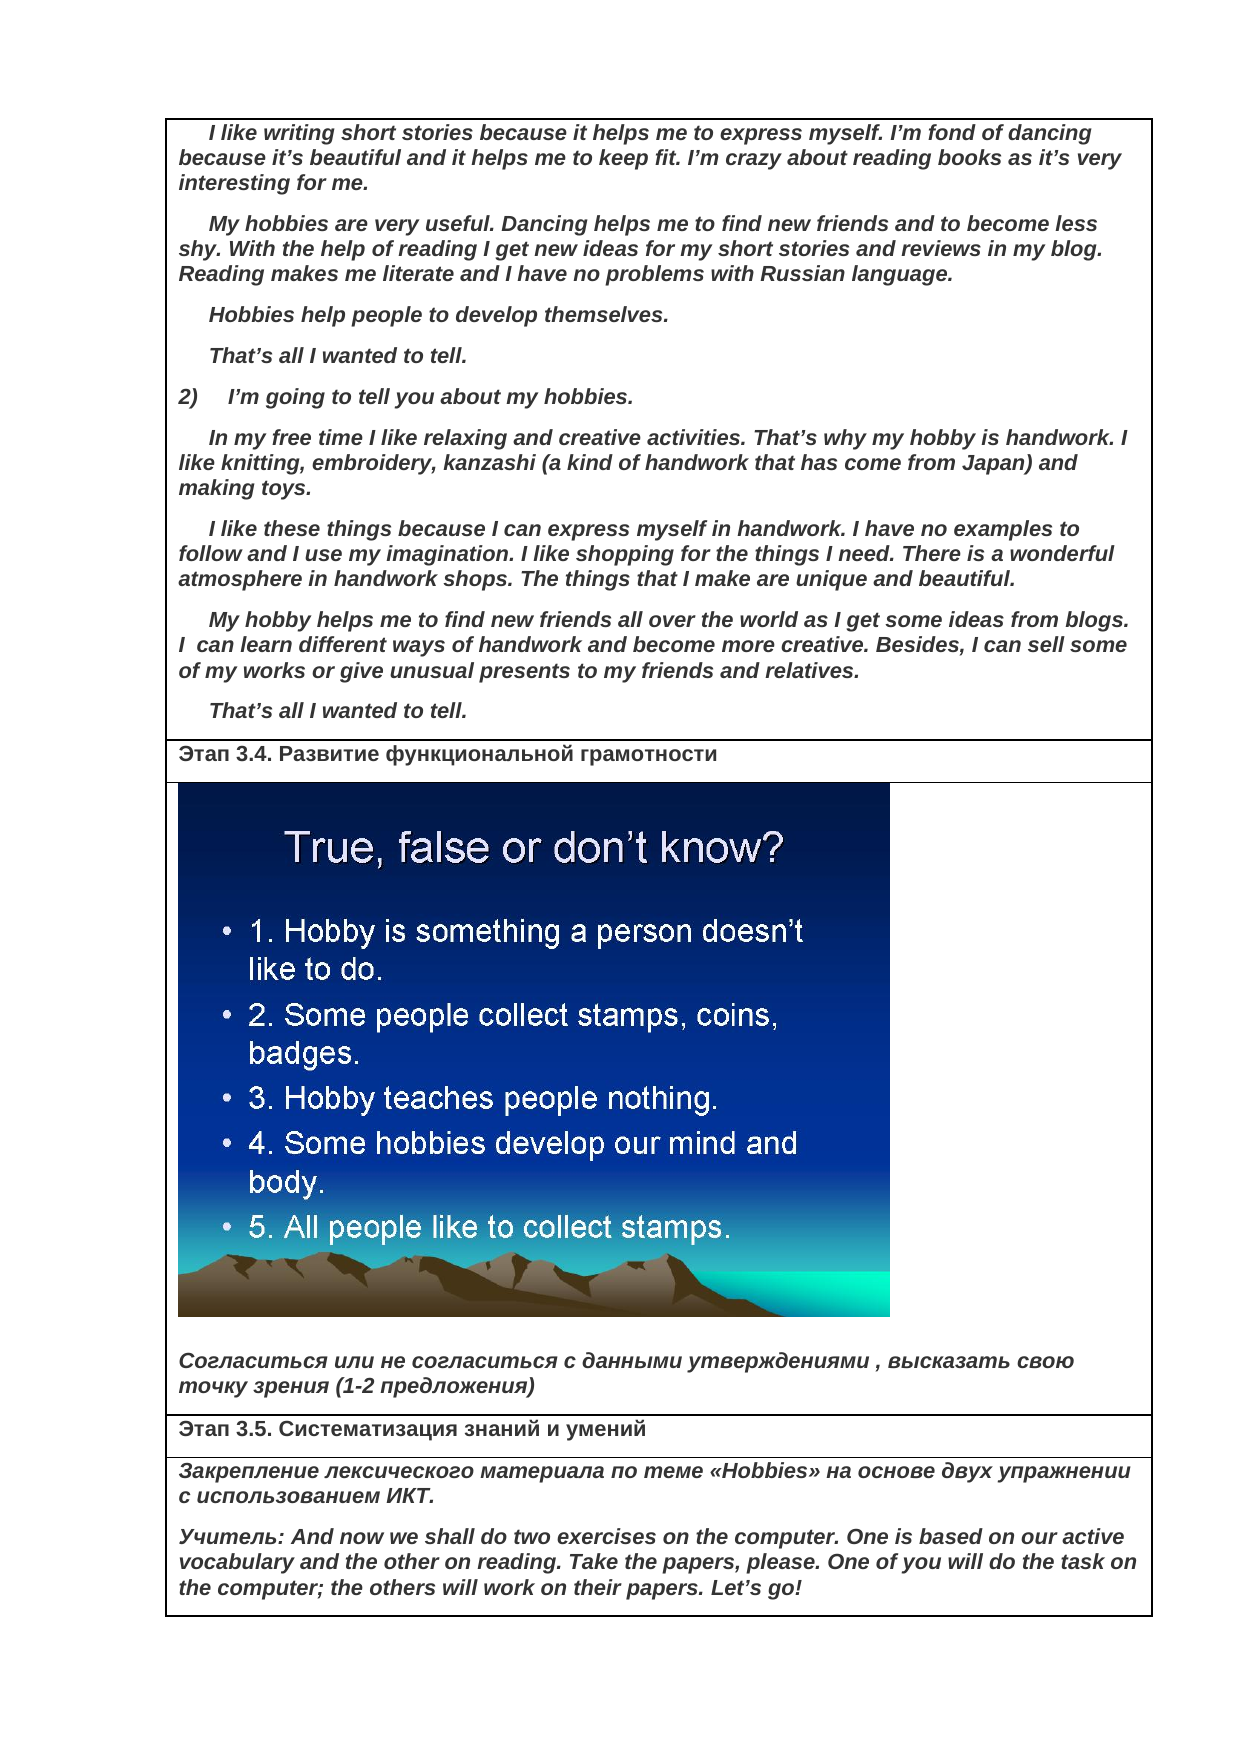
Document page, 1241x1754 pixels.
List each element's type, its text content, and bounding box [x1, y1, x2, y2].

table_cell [167, 120, 1151, 739]
table_cell Согласиться или не согласиться с данными утверждениями , высказать свою точку зрения (1-2 предложения) [167, 783, 1151, 1414]
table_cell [167, 1458, 1151, 1615]
table_cell Этап 3.5. Систематизация знаний и умений [167, 1416, 1151, 1456]
table_cell Этап 3.4. Развитие функциональной грамотности [167, 741, 1151, 782]
picture [178, 783, 890, 1317]
